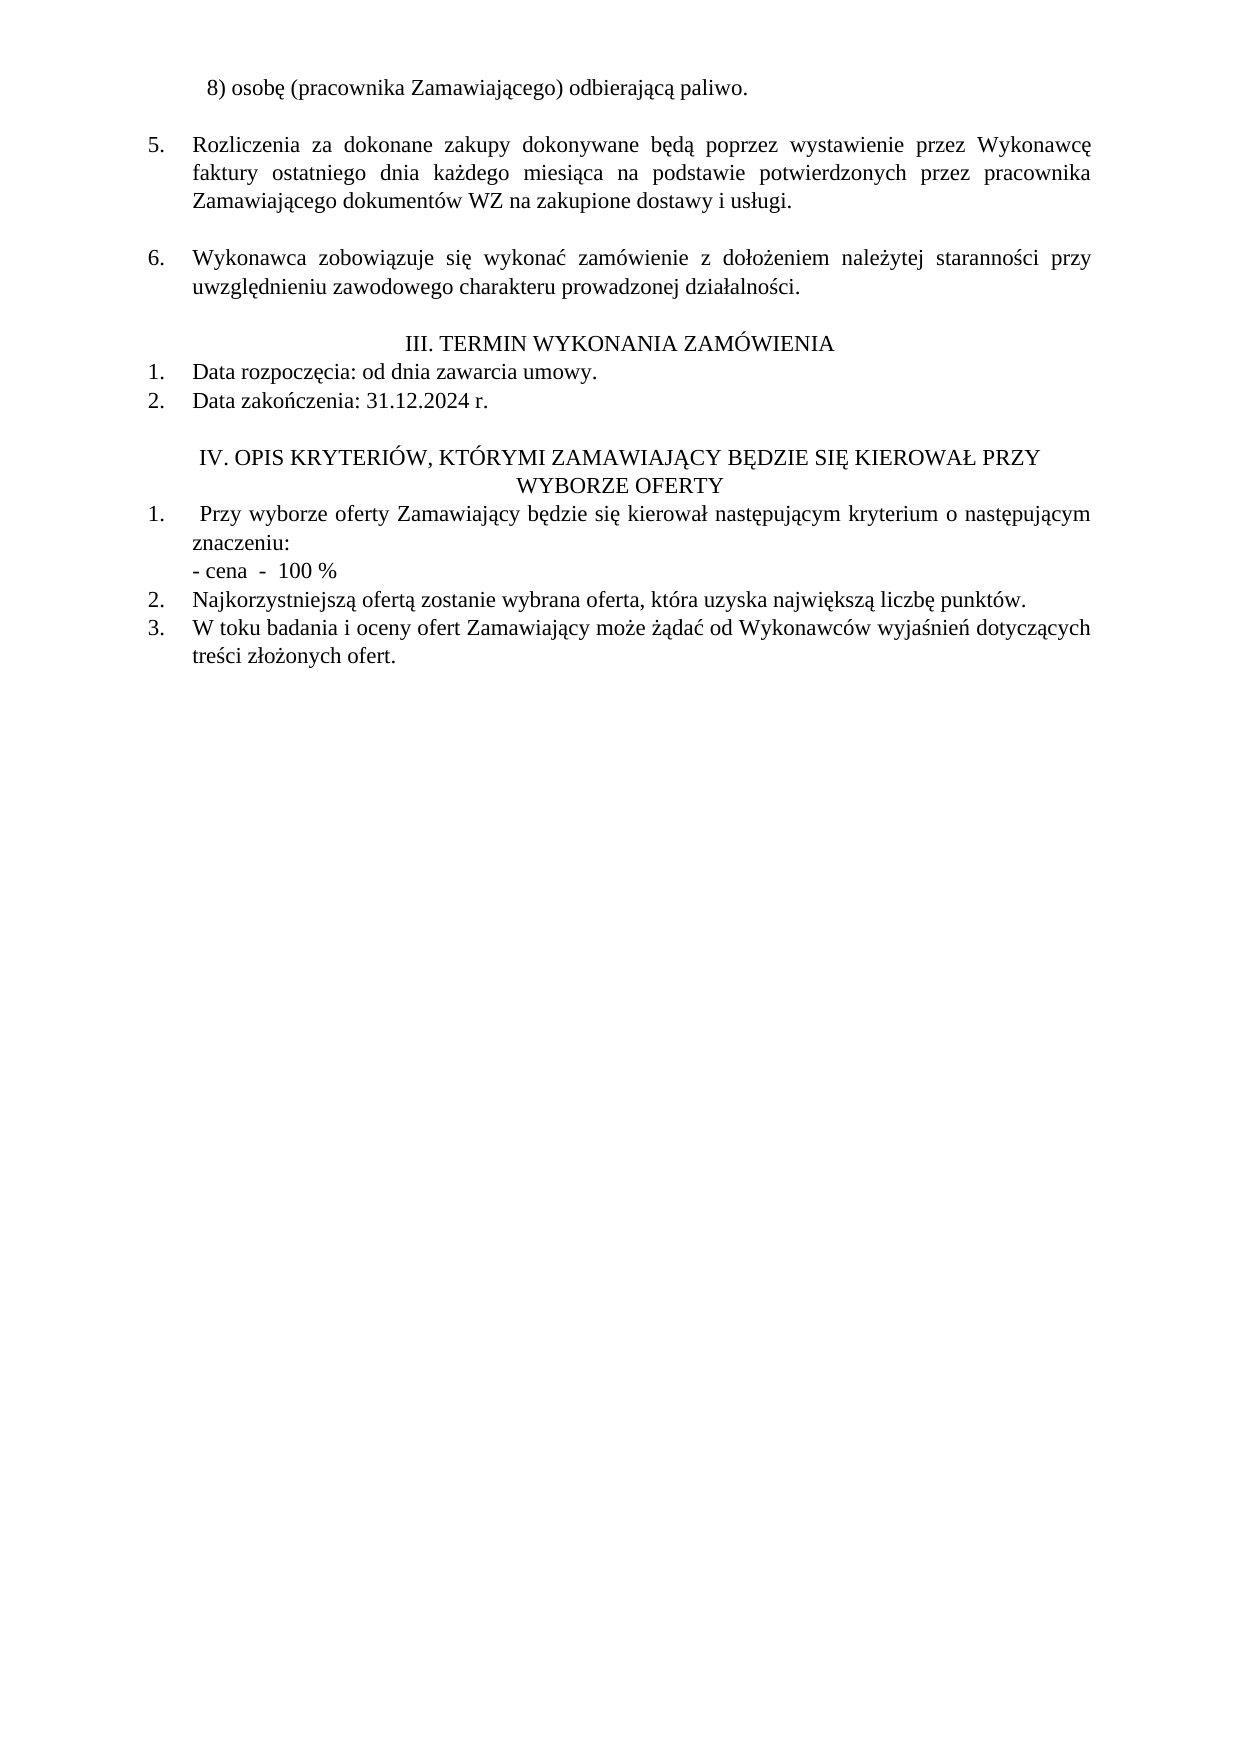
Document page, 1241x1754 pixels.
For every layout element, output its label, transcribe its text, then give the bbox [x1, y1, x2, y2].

text 3. W toku badania i oceny ofert Zamawiający może żądać od Wykonawców wyjaśnień dotyczących treści złożonych ofert. [148, 614, 1093, 669]
text 6. Wykonawca zobowiązuje się wykonać zamówienie z dołożeniem należytej staranności przy uwzględnieniu zawodowego charakteru prowadzonej działalności. [148, 244, 1093, 299]
text 2. Najkorzystniejszą ofertą zostanie wybrana oferta, która uzyska największą liczbę punktów. [148, 586, 1093, 612]
list Data rozpoczęcia: od dnia zawarcia umowy. [148, 358, 1093, 384]
list Data zakończenia: 31.12.2024 r. [148, 387, 1093, 413]
text III. TERMIN WYKONANIA ZAMÓWIENIA [148, 330, 1093, 356]
text 1. Przy wyborze oferty Zamawiający będzie się kierował następującym kryterium o następującym znaczeniu: [148, 500, 1093, 555]
text IV. OPIS KRYTERIÓW, KTÓRYMI ZAMAWIAJĄCY BĘDZIE SIĘ KIEROWAŁ PRZY WYBORZE OFERTY [148, 443, 1093, 498]
text 5. Rozliczenia za dokonane zakupy dokonywane będą poprzez wystawienie przez Wykonawcę faktury ostatniego dnia każdego miesiąca na podstawie potwierdzonych przez pracownika Zamawiającego dokumentów WZ na zakupione dostawy i usługi. [148, 131, 1093, 214]
text 8) osobę (pracownika Zamawiającego) odbierającą paliwo. [148, 74, 1093, 100]
text - cena - 100 % [148, 557, 1093, 584]
